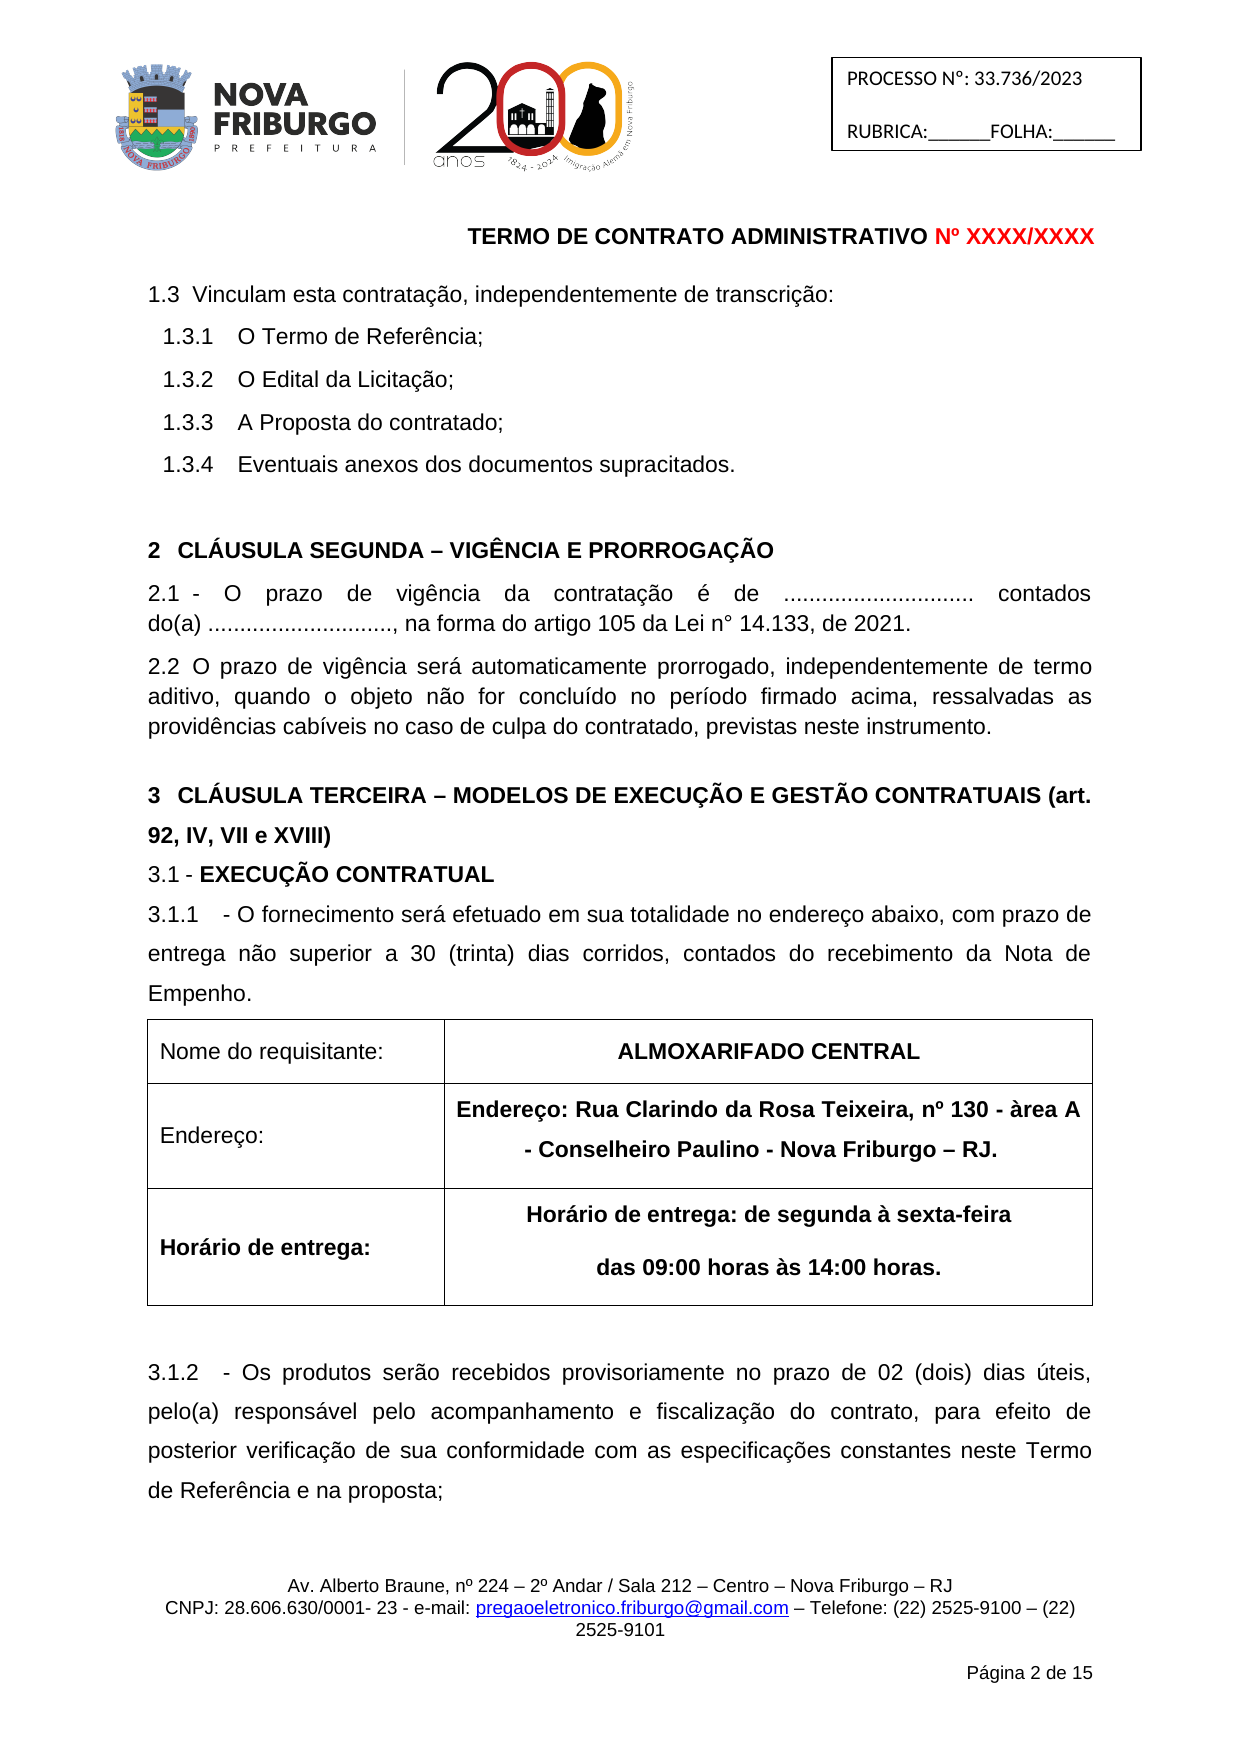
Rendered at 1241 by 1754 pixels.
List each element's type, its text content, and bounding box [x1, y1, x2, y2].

list - O fornecimento será efetuado em sua totalidade no endereço abaixo, com prazo de entrega não superior a 30 (trinta) dias corridos, contados do recebimento da Nota de Empenho. [148, 901, 1092, 1006]
table_header ALMOXARIFADO CENTRAL [445, 1020, 1092, 1083]
list - Os produtos serão recebidos provisoriamente no prazo de 02 (dois) dias úteis, pelo(a) responsável pelo acompanhamento e fiscalização do contrato, para efeito de posterior verificação de sua conformidade com as especificações constantes neste Termo de Referência e na proposta; [148, 1358, 1092, 1503]
list - EXECUÇÃO CONTRATUAL [148, 861, 1092, 887]
table_cell Endereço: Rua Clarindo da Rosa Teixeira, nº 130 - àrea A - Conselheiro Paulino - Nova Friburgo – RJ. [445, 1084, 1092, 1188]
list CLÁUSULA TERCEIRA – MODELOS DE EXECUÇÃO E GESTÃO CONTRATUAIS (art. 92, IV, VII e XVIII) [148, 782, 1092, 848]
list O prazo de vigência será automaticamente prorrogado, independentemente de termo aditivo, quando o objeto não for concluído no período firmado acima, ressalvadas as providências cabíveis no caso de culpa do contratado, previstas neste instrumento. [148, 653, 1092, 739]
list - O prazo de vigência da contratação é de .............................. contados do(a) ............................., na forma do artigo 105 da Lei n° 14.133, de 2021. [148, 580, 1092, 636]
list A Proposta do contratado; [162, 409, 1092, 435]
list O Termo de Referência; [162, 323, 1092, 350]
table_cell Endereço: [148, 1084, 444, 1188]
table_header Nome do requisitante: [148, 1020, 444, 1083]
list O Edital da Licitação; [162, 366, 1092, 392]
list CLÁUSULA SEGUNDA – VIGÊNCIA E PRORROGAÇÃO [148, 537, 1092, 563]
picture [88, 29, 666, 200]
table_cell Horário de entrega: [148, 1189, 444, 1305]
list Vinculam esta contratação, independentemente de transcrição: [148, 281, 1092, 307]
list Eventuais anexos dos documentos supracitados. [162, 451, 1092, 478]
table_cell Horário de entrega: de segunda à sexta-feira das 09:00 horas às 14:00 horas. [445, 1189, 1092, 1305]
